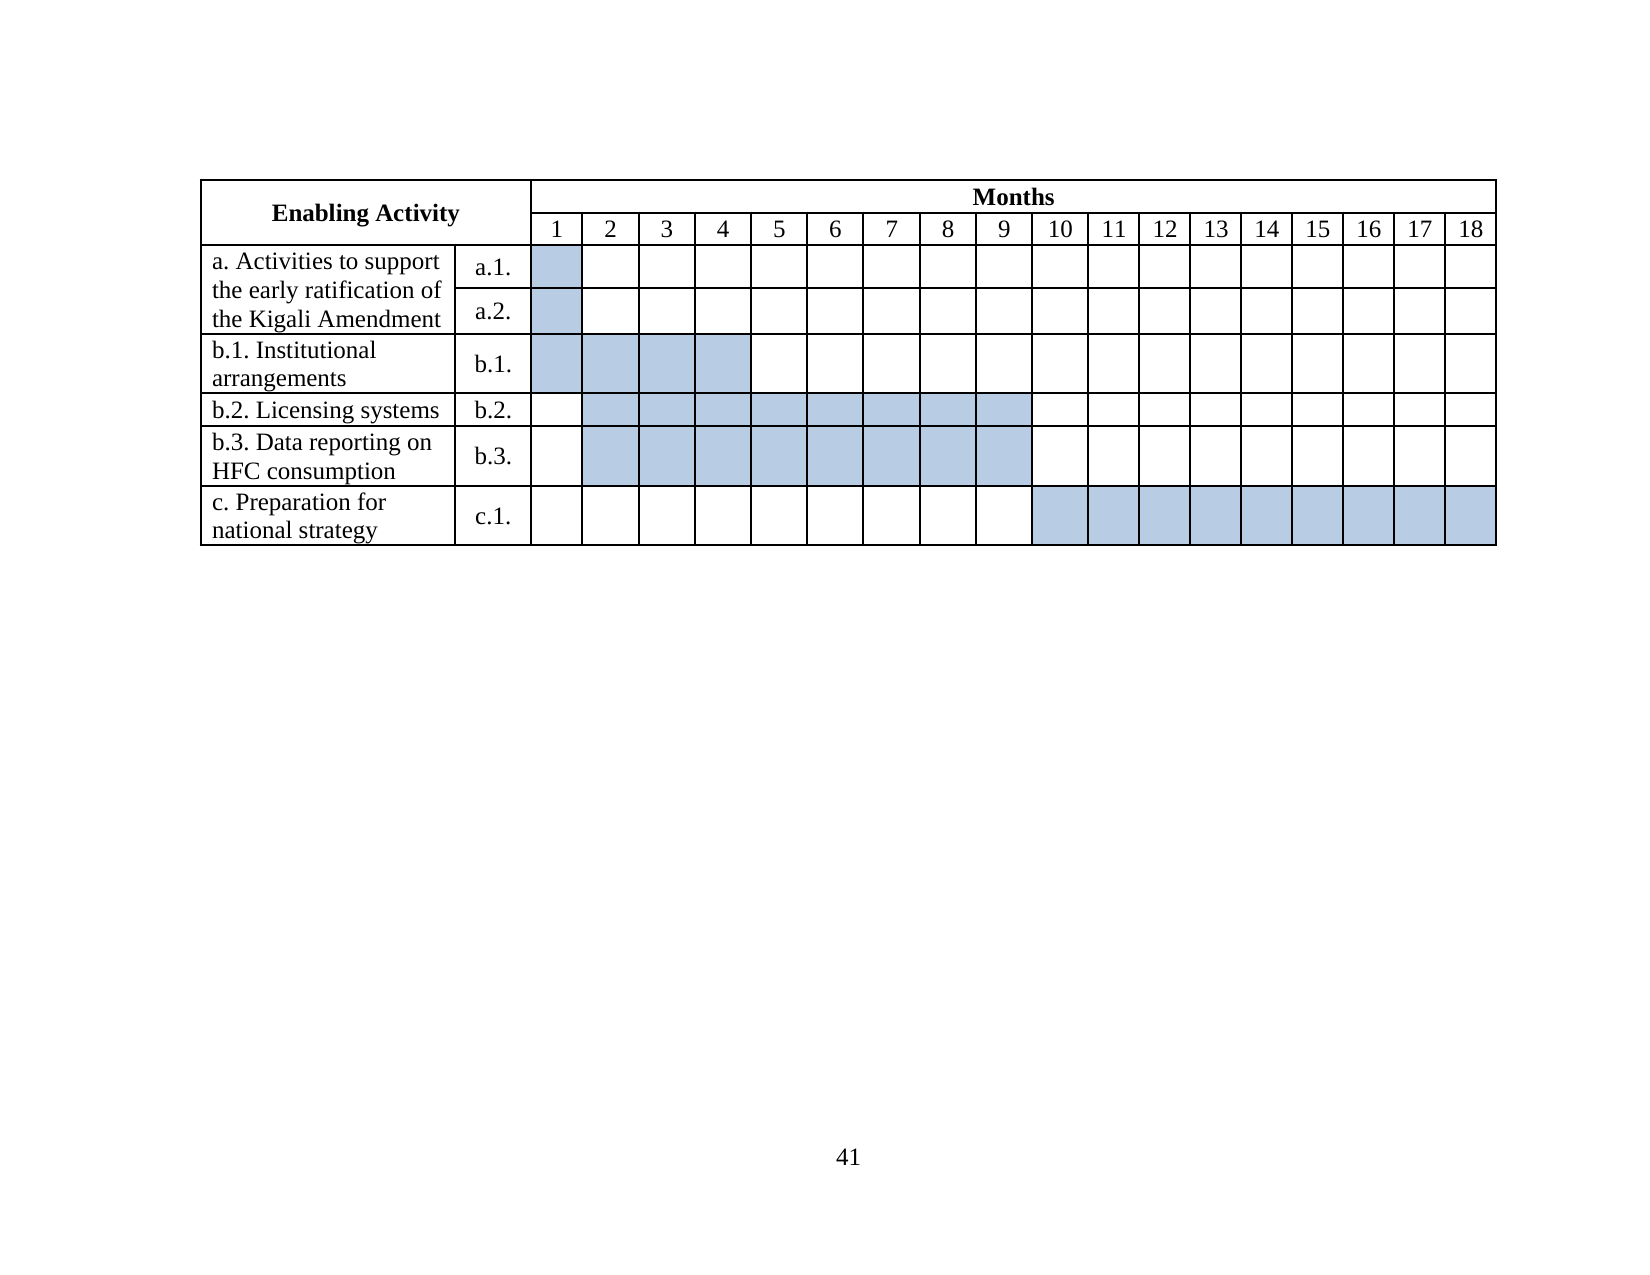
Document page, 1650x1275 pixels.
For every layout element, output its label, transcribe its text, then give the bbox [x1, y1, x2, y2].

table_cell [1140, 289, 1189, 333]
table_cell [1446, 335, 1495, 392]
table_cell [864, 487, 919, 544]
table_cell 16 [1344, 214, 1393, 244]
table_cell [921, 394, 975, 425]
table_cell [752, 335, 806, 392]
table_cell [977, 427, 1031, 485]
table_cell [864, 427, 919, 485]
table_cell [1293, 289, 1342, 333]
table_cell [1140, 487, 1189, 544]
table_cell [640, 487, 694, 544]
table_cell [1191, 289, 1240, 333]
table_cell [977, 394, 1031, 425]
table_cell [583, 335, 638, 392]
table_cell [977, 335, 1031, 392]
table_cell [1395, 335, 1444, 392]
table_cell [1344, 394, 1393, 425]
table_cell [1446, 289, 1495, 333]
table_cell [1242, 335, 1291, 392]
table_cell [1293, 246, 1342, 287]
table_cell [1344, 427, 1393, 485]
table_cell [864, 246, 919, 287]
table_cell [532, 427, 581, 485]
table_cell [696, 427, 750, 485]
table_cell [1033, 487, 1087, 544]
table_cell [1293, 394, 1342, 425]
table_cell [583, 394, 638, 425]
table_cell 1 [532, 214, 581, 244]
table_cell 8 [921, 214, 975, 244]
table_cell [583, 487, 638, 544]
table_cell [1395, 289, 1444, 333]
table_cell [752, 487, 806, 544]
table_cell b.2. Licensing systems [202, 394, 454, 425]
table_cell [752, 394, 806, 425]
table_cell [977, 487, 1031, 544]
table_cell [1191, 487, 1240, 544]
table_cell [640, 427, 694, 485]
table_cell [1033, 394, 1087, 425]
table_cell [1293, 427, 1342, 485]
table_cell [532, 246, 581, 287]
table_cell b.3. Data reporting on HFC consumption [202, 427, 454, 485]
table_cell [1446, 487, 1495, 544]
table_cell [1395, 427, 1444, 485]
table_header Enabling Activity [202, 181, 530, 244]
table_cell [1344, 246, 1393, 287]
table_cell [1242, 246, 1291, 287]
table_cell 18 [1446, 214, 1495, 244]
table_cell [752, 427, 806, 485]
table_cell [1140, 427, 1189, 485]
table_cell [696, 289, 750, 333]
table_cell [1140, 394, 1189, 425]
table_cell b.1. [456, 335, 530, 392]
table_cell [1033, 335, 1087, 392]
table_cell [1242, 427, 1291, 485]
table_cell [864, 289, 919, 333]
table_cell b.1. Institutional arrangements [202, 335, 454, 392]
table_cell [1033, 427, 1087, 485]
table_cell [977, 289, 1031, 333]
table_cell [1395, 487, 1444, 544]
table_cell [1191, 335, 1240, 392]
table_cell [752, 289, 806, 333]
table_cell [696, 487, 750, 544]
table_cell 13 [1191, 214, 1240, 244]
table_cell [921, 289, 975, 333]
table_cell [532, 487, 581, 544]
table_cell [532, 335, 581, 392]
table_cell [864, 335, 919, 392]
table_cell [1344, 487, 1393, 544]
table_cell [583, 289, 638, 333]
table_cell [532, 394, 581, 425]
table_cell [1089, 289, 1138, 333]
table_cell [640, 289, 694, 333]
table_cell [808, 246, 862, 287]
table_cell [1344, 289, 1393, 333]
table_cell [583, 427, 638, 485]
table_cell 4 [696, 214, 750, 244]
table_cell [1293, 335, 1342, 392]
table_cell [1089, 427, 1138, 485]
table_cell [921, 335, 975, 392]
table_cell [1033, 289, 1087, 333]
table_cell a.1. [456, 246, 530, 287]
table_cell [1344, 335, 1393, 392]
table_cell 14 [1242, 214, 1291, 244]
table_cell [1089, 335, 1138, 392]
table_cell [1089, 394, 1138, 425]
table_cell 15 [1293, 214, 1342, 244]
table_cell [752, 246, 806, 287]
table_cell a. Activities to support the early ratification of the Kigali Amendment [202, 246, 454, 333]
table_cell [1293, 487, 1342, 544]
table_cell 6 [808, 214, 862, 244]
table_cell b.2. [456, 394, 530, 425]
table_cell [921, 427, 975, 485]
table_cell [1395, 246, 1444, 287]
table_cell c. Preparation for national strategy [202, 487, 454, 544]
table_cell 5 [752, 214, 806, 244]
table_cell [1395, 394, 1444, 425]
table_cell [532, 289, 581, 333]
table_cell 12 [1140, 214, 1189, 244]
table_cell [696, 335, 750, 392]
table_cell [1446, 246, 1495, 287]
table_cell [808, 427, 862, 485]
table_cell [921, 487, 975, 544]
table_cell [1089, 487, 1138, 544]
table_cell [921, 246, 975, 287]
table_cell [1140, 246, 1189, 287]
table_cell [1033, 246, 1087, 287]
table_cell [1242, 289, 1291, 333]
table_cell [1191, 394, 1240, 425]
table_cell [583, 246, 638, 287]
table_cell c.1. [456, 487, 530, 544]
table_cell [808, 487, 862, 544]
table_cell [1242, 394, 1291, 425]
table_cell [977, 246, 1031, 287]
table_cell [1140, 335, 1189, 392]
table_cell [696, 394, 750, 425]
table_cell [696, 246, 750, 287]
table_cell [808, 394, 862, 425]
table_cell [1446, 427, 1495, 485]
table_cell [808, 335, 862, 392]
table_cell 17 [1395, 214, 1444, 244]
table_cell 3 [640, 214, 694, 244]
table_cell a.2. [456, 289, 530, 333]
table_cell 7 [864, 214, 919, 244]
table_cell [1242, 487, 1291, 544]
table_cell [640, 394, 694, 425]
table_cell [808, 289, 862, 333]
table_cell 2 [583, 214, 638, 244]
table_cell [1191, 427, 1240, 485]
table_cell 10 [1033, 214, 1087, 244]
table_cell 9 [977, 214, 1031, 244]
table_cell [640, 246, 694, 287]
table_header Months [532, 181, 1495, 212]
table_cell [864, 394, 919, 425]
table_cell [1089, 246, 1138, 287]
table_cell b.3. [456, 427, 530, 485]
table_cell 11 [1089, 214, 1138, 244]
table_cell [1191, 246, 1240, 287]
table_cell [1446, 394, 1495, 425]
table_cell [640, 335, 694, 392]
